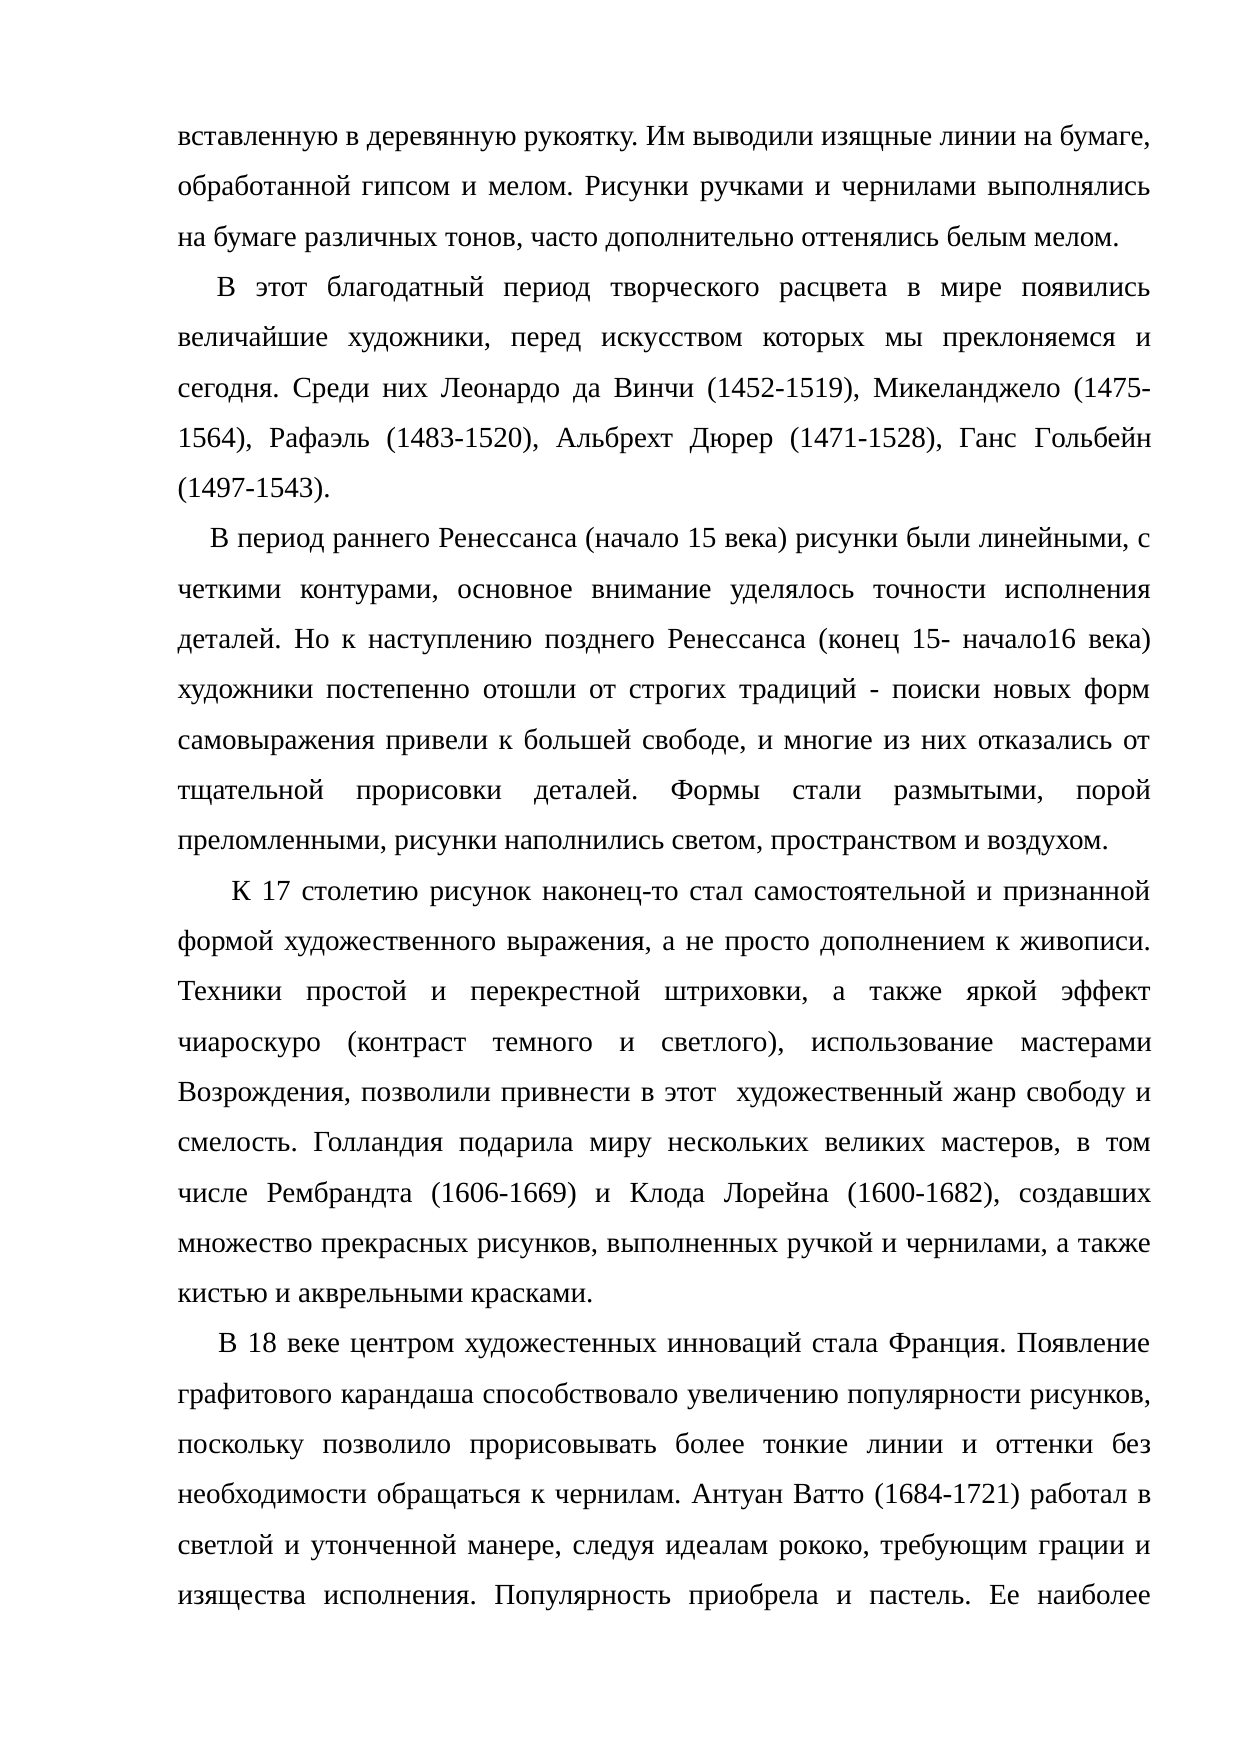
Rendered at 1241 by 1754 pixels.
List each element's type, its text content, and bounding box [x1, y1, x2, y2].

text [177, 1326, 1152, 1611]
text К 17 столетию рисунок наконец-то стал самостоятельной и признанной формой художественного выражения, а не просто дополнением к живописи. Техники простой и перекрестной штриховки, а также яркой эффект чиароскуро (контраст темного и светлого), использование мастерами Возрождения, позволили привнести в этот художественный жанр свободу и смелость. Голландия подарила миру нескольких великих мастеров, в том числе Рембрандта (1606-1669) и Клода Лорейна (1600-1682), создавших множество прекрасных рисунков, выполненных ручкой и чернилами, а также кистью и акврельными красками. [177, 873, 1152, 1309]
text В этот благодатный период творческого расцвета в мире появились величайшие художники, перед искусством которых мы преклоняемся и сегодня. Среди них Леонардо да Винчи (1452-1519), Микеланджело (1475-1564), Рафаэль (1483-1520), Альбрехт Дюрер (1471-1528), Ганс Гольбейн (1497-1543). [177, 269, 1152, 504]
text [177, 118, 1152, 252]
text В период раннего Ренессанса (начало 15 века) рисунки были линейными, с четкими контурами, основное внимание уделялось точности исполнения деталей. Но к наступлению позднего Ренессанса (конец 15- начало16 века) художники постепенно отошли от строгих традиций - поиски новых форм самовыражения привели к большей свободе, и многие из них отказались от тщательной прорисовки деталей. Формы стали размытыми, порой преломленными, рисунки наполнились светом, пространством и воздухом. [177, 521, 1152, 856]
